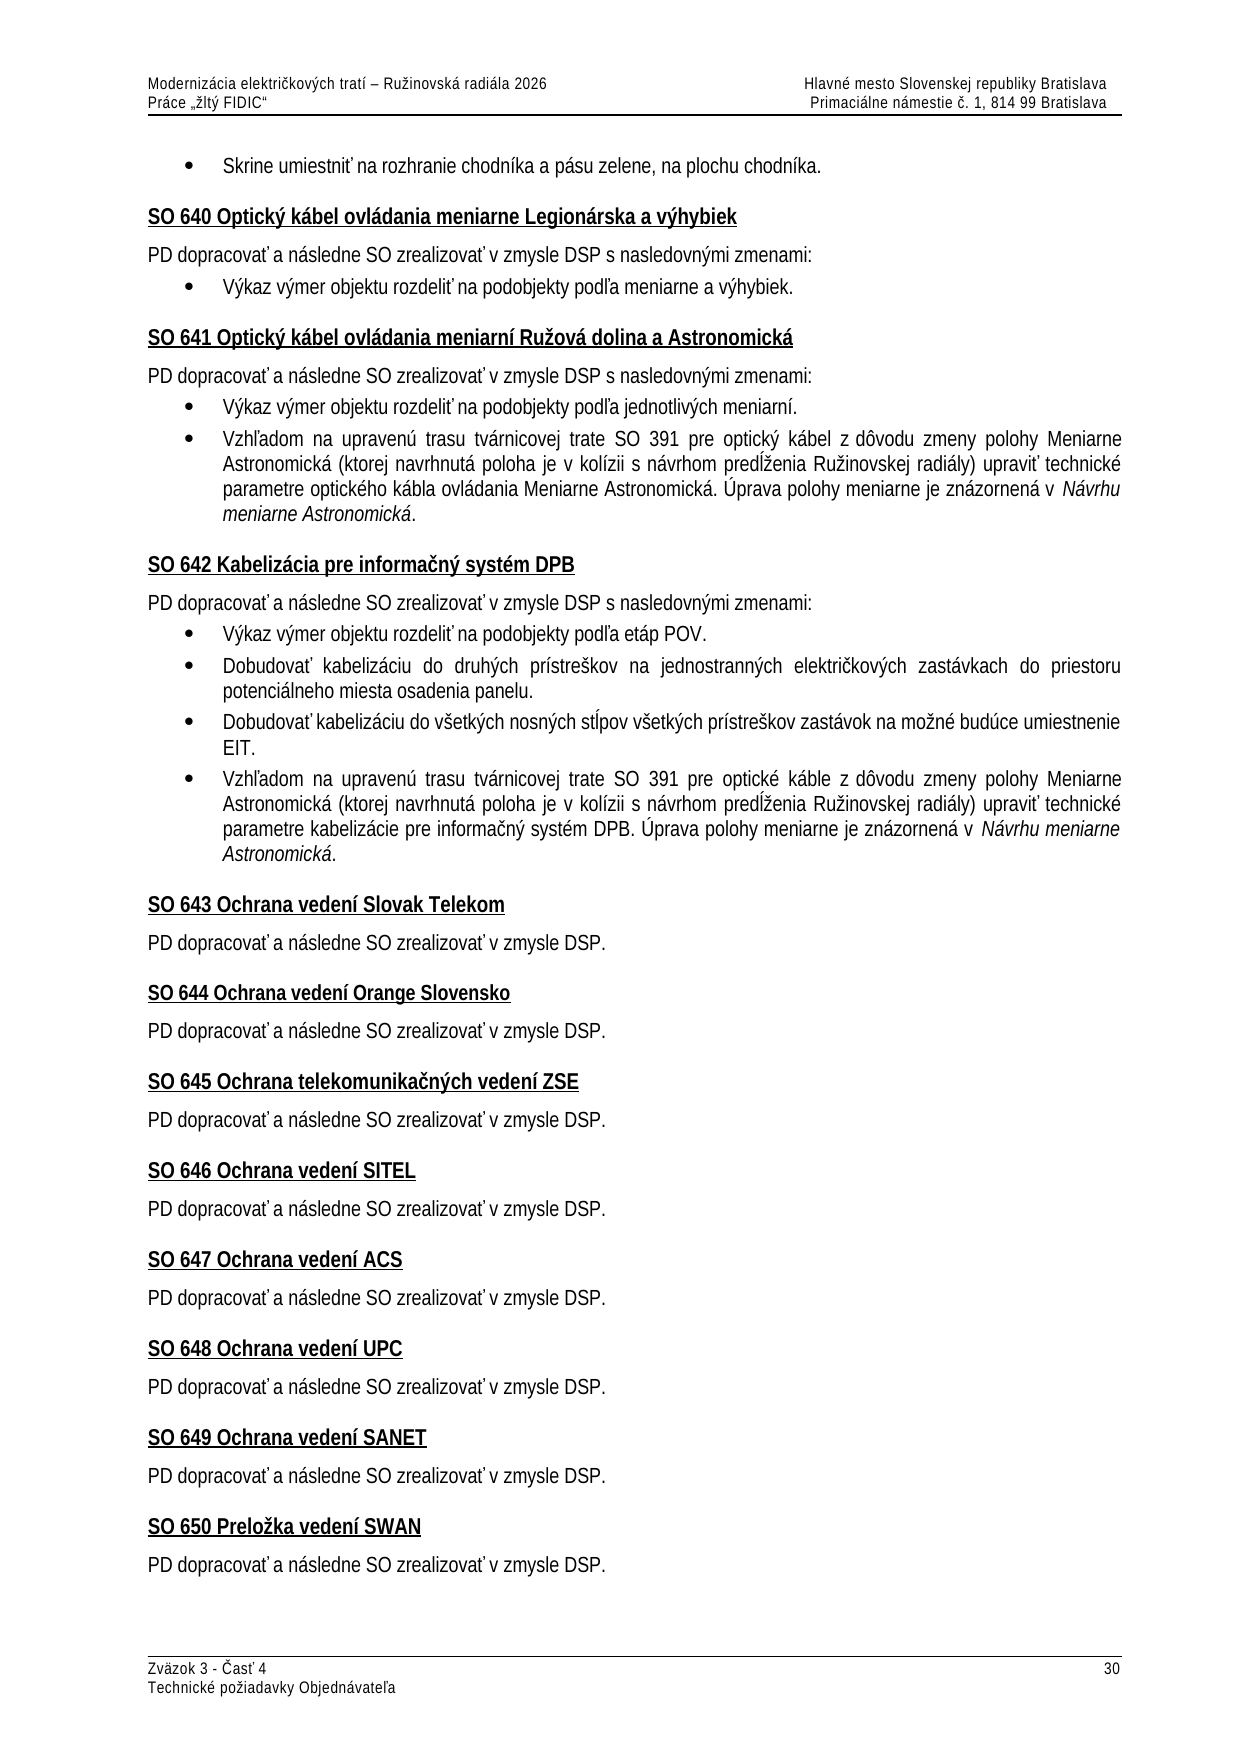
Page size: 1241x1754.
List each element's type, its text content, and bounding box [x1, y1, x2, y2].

text PD dopracovať a následne SO zrealizovať v zmysle DSP. [148, 1107, 1122, 1132]
subtitle SO 648 Ochrana vedení UPC [148, 1335, 1122, 1361]
subtitle SO 650 Preložka vedení SWAN [148, 1513, 1122, 1539]
text PD dopracovať a následne SO zrealizovať v zmysle DSP. [148, 1018, 1122, 1043]
text PD dopracovať a následne SO zrealizovať v zmysle DSP s nasledovnými zmenami: [148, 590, 1122, 615]
text Vzhľadom na upravenú trasu tvárnicovej trate SO 391 pre optické káble z dôvodu zmeny polohy Meniarne Astronomická (ktorej navrhnutá poloha je v kolízii s návrhom predĺženia Ružinovskej radiály) upraviť technické parametre kabelizácie pre informačný systém DPB. Úprava polohy meniarne je znázornená v Návrhu meniarne Astronomická. [185, 766, 1122, 866]
text PD dopracovať a následne SO zrealizovať v zmysle DSP s nasledovnými zmenami: [148, 363, 1122, 388]
subtitle SO 640 Optický kábel ovládania meniarne Legionárska a výhybiek [148, 203, 1122, 230]
subtitle SO 647 Ochrana vedení ACS [148, 1246, 1122, 1272]
text PD dopracovať a následne SO zrealizovať v zmysle DSP. [148, 1374, 1122, 1399]
subtitle SO 641 Optický kábel ovládania meniarní Ružová dolina a Astronomická [148, 324, 1122, 350]
subtitle SO 646 Ochrana vedení SITEL [148, 1157, 1122, 1183]
text Výkaz výmer objektu rozdeliť na podobjekty podľa etáp POV. [185, 621, 1122, 646]
text Výkaz výmer objektu rozdeliť na podobjekty podľa meniarne a výhybiek. [185, 273, 1122, 299]
subtitle SO 642 Kabelizácia pre informačný systém DPB [148, 551, 1122, 577]
list Skrine umiestniť na rozhranie chodníka a pásu zelene, na plochu chodníka. [185, 153, 1122, 178]
text SO 644 Ochrana vedení Orange Slovensko [148, 980, 1122, 1005]
text PD dopracovať a následne SO zrealizovať v zmysle DSP. [148, 930, 1122, 955]
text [148, 242, 1122, 267]
text PD dopracovať a následne SO zrealizovať v zmysle DSP. [148, 1196, 1122, 1221]
text Dobudovať kabelizáciu do druhých prístreškov na jednostranných električkových zastávkach do priestoru potenciálneho miesta osadenia panelu. [185, 653, 1122, 703]
list Výkaz výmer objektu rozdeliť na podobjekty podľa jednotlivých meniarní. [185, 394, 1122, 419]
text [148, 1552, 1122, 1577]
list Vzhľadom na upravenú trasu tvárnicovej trate SO 391 pre optický kábel z dôvodu zmeny polohy Meniarne Astronomická (ktorej navrhnutá poloha je v kolízii s návrhom predĺženia Ružinovskej radiály) upraviť technické parametre optického kábla ovládania Meniarne Astronomická. Úprava polohy meniarne je znázornená v Návrhu meniarne Astronomická. [185, 425, 1122, 526]
text Dobudovať kabelizáciu do všetkých nosných stĺpov všetkých prístreškov zastávok na možné budúce umiestnenie EIT. [185, 709, 1122, 759]
subtitle SO 643 Ochrana vedení Slovak Telekom [148, 891, 1122, 918]
text PD dopracovať a následne SO zrealizovať v zmysle DSP. [148, 1285, 1122, 1310]
subtitle SO 645 Ochrana telekomunikačných vedení ZSE [148, 1068, 1122, 1094]
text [148, 1463, 1122, 1488]
subtitle SO 649 Ochrana vedení SANET [148, 1424, 1122, 1450]
